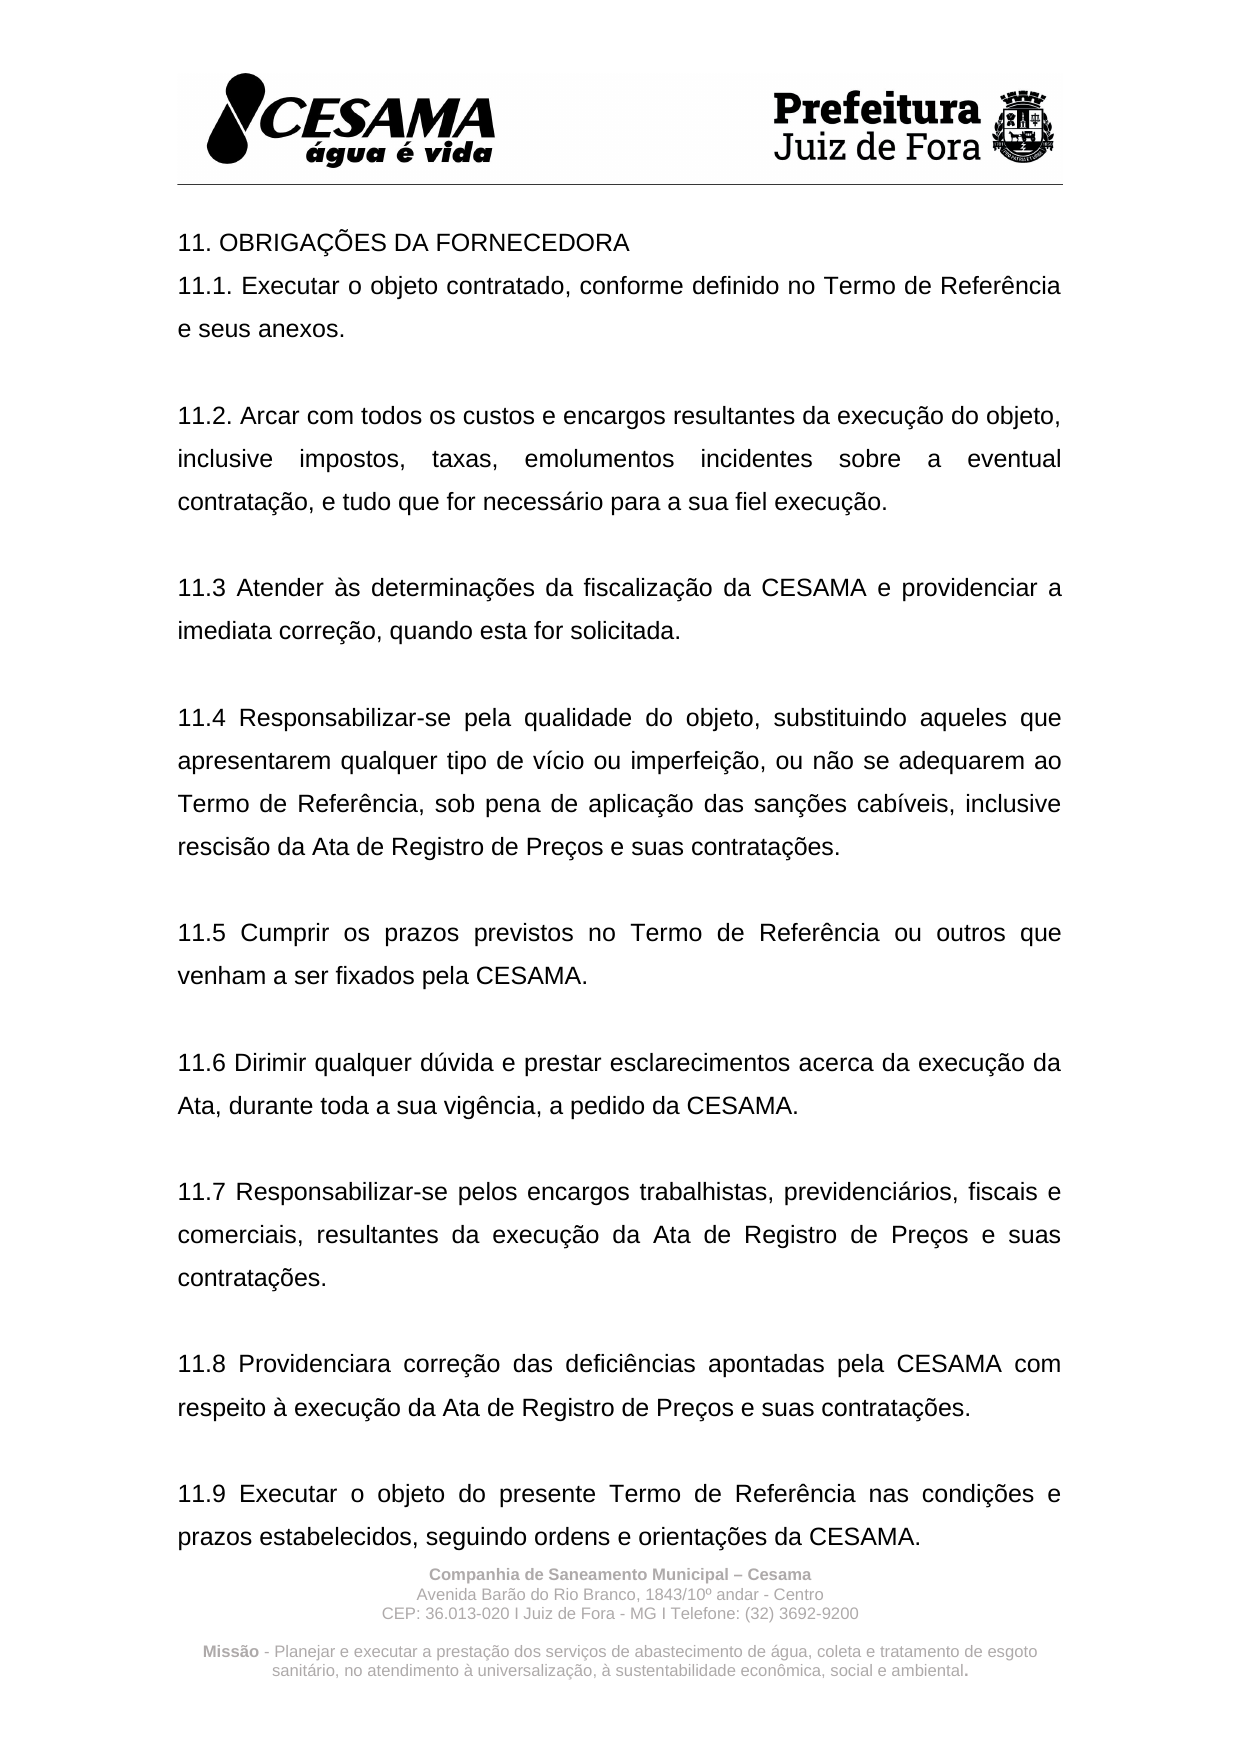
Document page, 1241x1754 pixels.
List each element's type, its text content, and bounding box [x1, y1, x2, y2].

text 11.5 Cumprir os prazos previstos no Termo de Referência ou outros que venham a ser fixados pela CESAMA. [177, 918, 1063, 990]
text 11.3 Atender às determinações da fiscalização da CESAMA e providenciar a imediata correção, quando esta for solicitada. [177, 573, 1063, 645]
text 11.2. Arcar com todos os custos e encargos resultantes da execução do objeto, inclusive impostos, taxas, emolumentos incidentes sobre a eventual contratação, e tudo que for necessário para a sua fiel execução. [177, 401, 1063, 516]
text 11.1. Executar o objeto contratado, conforme definido no Termo de Referência e seus anexos. [177, 271, 1063, 343]
text 11.6 Dirimir qualquer dúvida e prestar esclarecimentos acerca da execução da Ata, durante toda a sua vigência, a pedido da CESAMA. [177, 1047, 1063, 1119]
text 11.9 Executar o objeto do presente Termo de Referência nas condições e prazos estabelecidos, seguindo ordens e orientações da CESAMA. [177, 1479, 1063, 1551]
text 11.4 Responsabilizar-se pela qualidade do objeto, substituindo aqueles que apresentarem qualquer tipo de vício ou imperfeição, ou não se adequarem ao Termo de Referência, sob pena de aplicação das sanções cabíveis, inclusive rescisão da Ata de Registro de Preços e suas contratações. [177, 702, 1063, 861]
text 11.7 Responsabilizar-se pelos encargos trabalhistas, previdenciários, fiscais e comerciais, resultantes da execução da Ata de Registro de Preços e suas contratações. [177, 1177, 1063, 1292]
picture [177, 73, 1063, 185]
text 11.8 Providenciara correção das deficiências apontadas pela CESAMA com respeito à execução da Ata de Registro de Preços e suas contratações. [177, 1349, 1063, 1421]
text 11. OBRIGAÇÕES DA FORNECEDORA [177, 228, 1063, 257]
